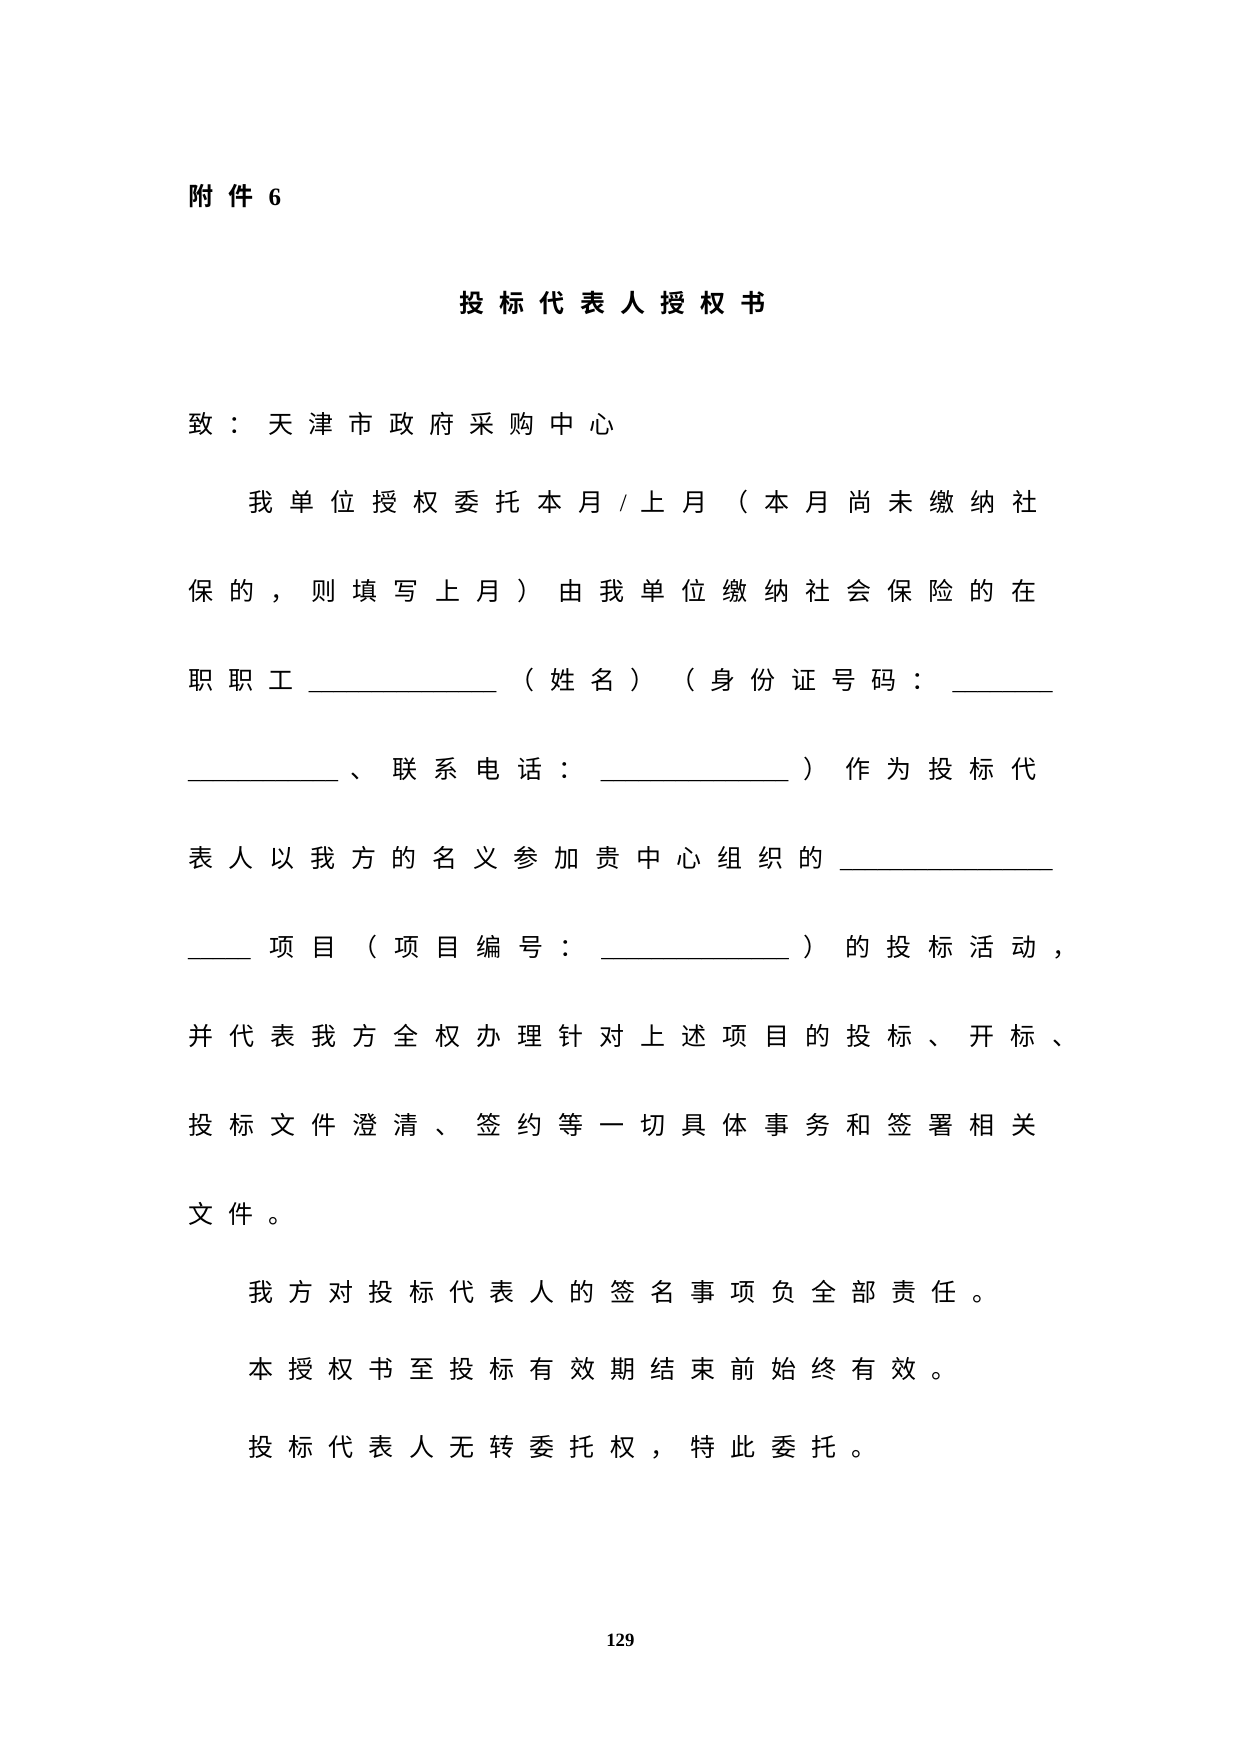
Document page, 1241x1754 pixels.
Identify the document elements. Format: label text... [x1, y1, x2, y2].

text 本授权书至投标有效期结束前始终有效。 [188, 1338, 1052, 1398]
text 附件6 [188, 164, 1052, 224]
text 我方对投标代表人的签名事项负全部责任。 [188, 1261, 1052, 1320]
text 致：天津市政府采购中心 [188, 393, 1052, 453]
text 投标代表人授权书 [188, 272, 1052, 331]
text 投标代表人无转委托权，特此委托。 [188, 1416, 1052, 1475]
text 我单位授权委托本月/上月（本月尚未缴纳社保的，则填写上月）由我单位缴纳社会保险的在职职工_______________（姓名）（身份证号码：____________________、联系电话：_______________）作为投标代表人以我方的名义参加贵中心组织的______________________项目（项目编号：_______________）的投标活动，并代表我方全权办理针对上述项目的投标、开标、投标文件澄清、签约等一切具体事务和签署相关文件。 [188, 471, 1052, 1243]
